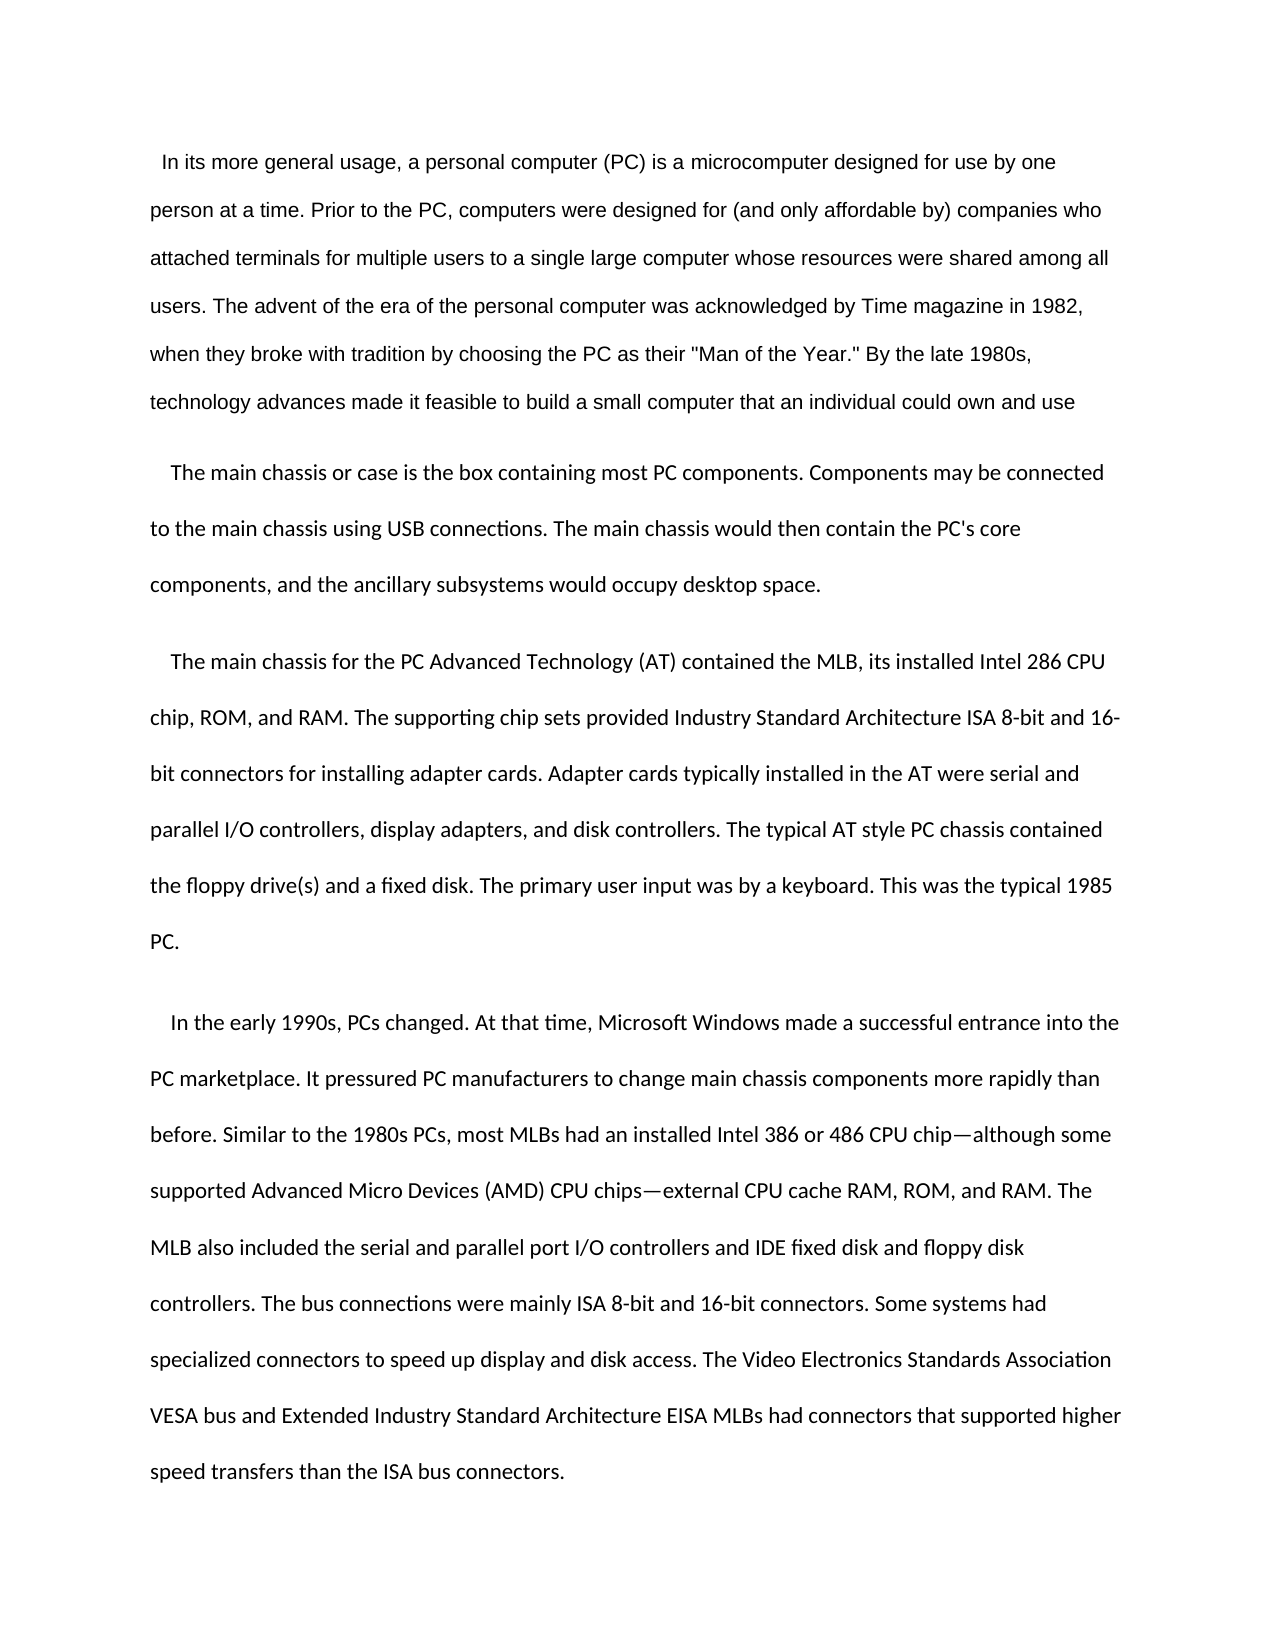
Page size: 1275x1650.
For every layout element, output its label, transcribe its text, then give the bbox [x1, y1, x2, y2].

text The main chassis for the PC Advanced Technology (AT) contained the MLB, its installed Intel 286 CPU chip, ROM, and RAM. The supporting chip sets provided Industry Standard Architecture ISA 8-bit and 16-bit connectors for installing adapter cards. Adapter cards typically installed in the AT were serial and parallel I/O controllers, display adapters, and disk controllers. The typical AT style PC chassis contained the floppy drive(s) and a fixed disk. The primary user input was by a keyboard. This was the typical 1985 PC. [150, 647, 1125, 956]
text In the early 1990s, PCs changed. At that time, Microsoft Windows made a successful entrance into the PC marketplace. It pressured PC manufacturers to change main chassis components more rapidly than before. Similar to the 1980s PCs, most MLBs had an installed Intel 386 or 486 CPU chip—although some supported Advanced Micro Devices (AMD) CPU chips—external CPU cache RAM, ROM, and RAM. The MLB also included the serial and parallel port I/O controllers and IDE fixed disk and floppy disk controllers. The bus connections were mainly ISA 8-bit and 16-bit connectors. Some systems had specialized connectors to speed up display and disk access. The Video Electronics Standards Association VESA bus and Extended Industry Standard Architecture EISA MLBs had connectors that supported higher speed transfers than the ISA bus connectors. [150, 1008, 1125, 1485]
text The main chassis or case is the box containing most PC components. Components may be connected to the main chassis using USB connections. The main chassis would then contain the PC's core components, and the ancillary subsystems would occupy desktop space. [150, 458, 1125, 598]
text In its more general usage, a personal computer (PC) is a microcomputer designed for use by one person at a time. Prior to the PC, computers were designed for (and only affordable by) companies who attached terminals for multiple users to a single large computer whose resources were shared among all users. The advent of the era of the personal computer was acknowledged by Time magazine in 1982, when they broke with tradition by choosing the PC as their "Man of the Year." By the late 1980s, technology advances made it feasible to build a small computer that an individual could own and use [150, 150, 1125, 413]
